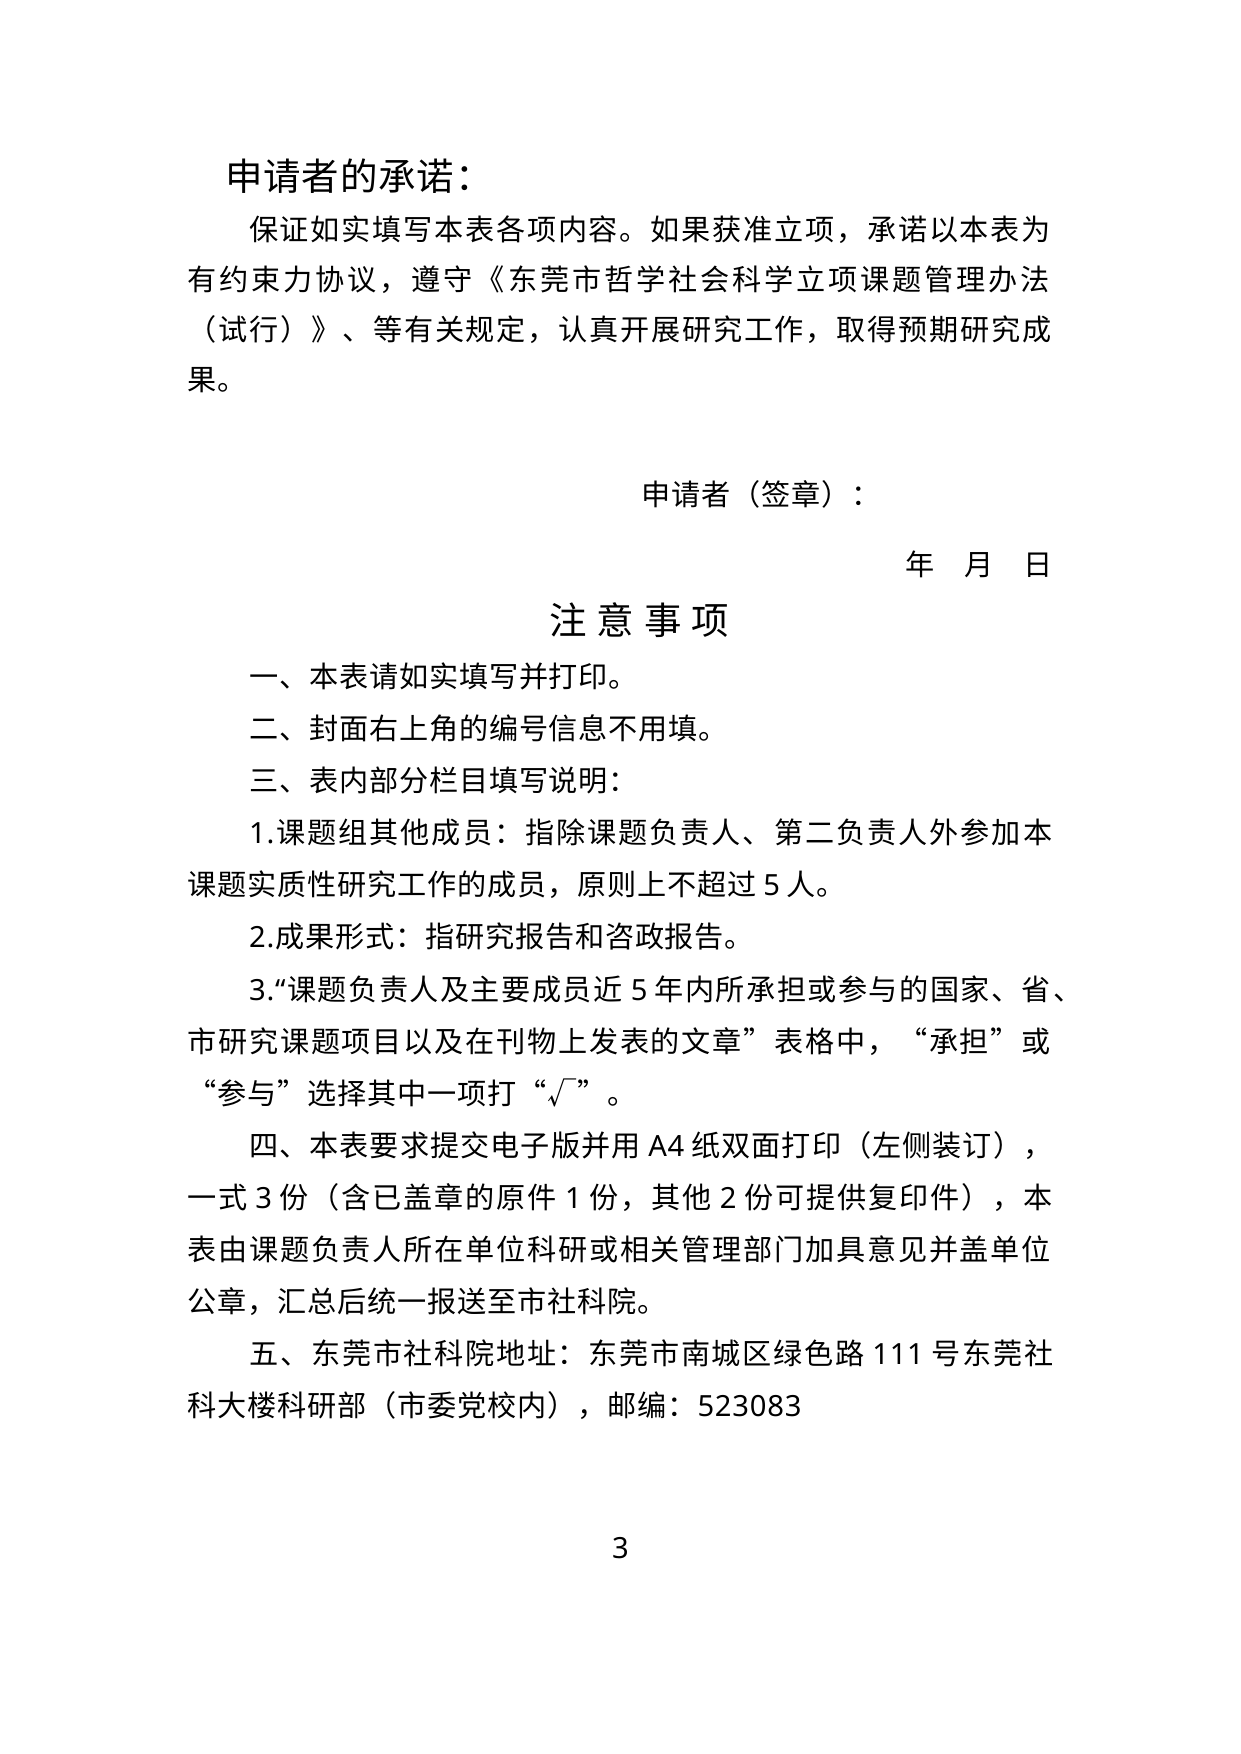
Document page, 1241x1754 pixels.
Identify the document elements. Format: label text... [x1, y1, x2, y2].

text 申请者的承诺： [187, 150, 1053, 200]
text 二、封面右上角的编号信息不用填。 [187, 698, 1053, 750]
text 申请者（签章）： [187, 458, 1053, 517]
text 五、东莞市社科院地址：东莞市南城区绿色路111号东莞社科大楼科研部（市委党校内），邮编：523083 [187, 1323, 1053, 1427]
text 四、本表要求提交电子版并用A4纸双面打印（左侧装订），一式3份（含已盖章的原件1份，其他2份可提供复印件），本表由课题负责人所在单位科研或相关管理部门加具意见并盖单位公章，汇总后统一报送至市社科院。 [187, 1114, 1053, 1323]
text 注 意 事 项 [187, 587, 1053, 646]
text 保证如实填写本表各项内容。如果获准立项，承诺以本表为有约束力协议，遵守《东莞市哲学社会科学立项课题管理办法（试行）》、等有关规定，认真开展研究工作，取得预期研究成果。 [187, 200, 1053, 400]
text 一、本表请如实填写并打印。 [187, 646, 1053, 698]
text 2.成果形式：指研究报告和咨政报告。 [187, 906, 1053, 958]
text 1.课题组其他成员：指除课题负责人、第二负责人外参加本课题实质性研究工作的成员，原则上不超过5人。 [187, 802, 1053, 906]
text 三、表内部分栏目填写说明： [187, 750, 1053, 802]
text 3.“课题负责人及主要成员近5年内所承担或参与的国家、省、市研究课题项目以及在刊物上发表的文章”表格中，“承担”或“参与”选择其中一项打“√”。 [187, 958, 1053, 1114]
text 年 月 日 [204, 529, 1053, 587]
